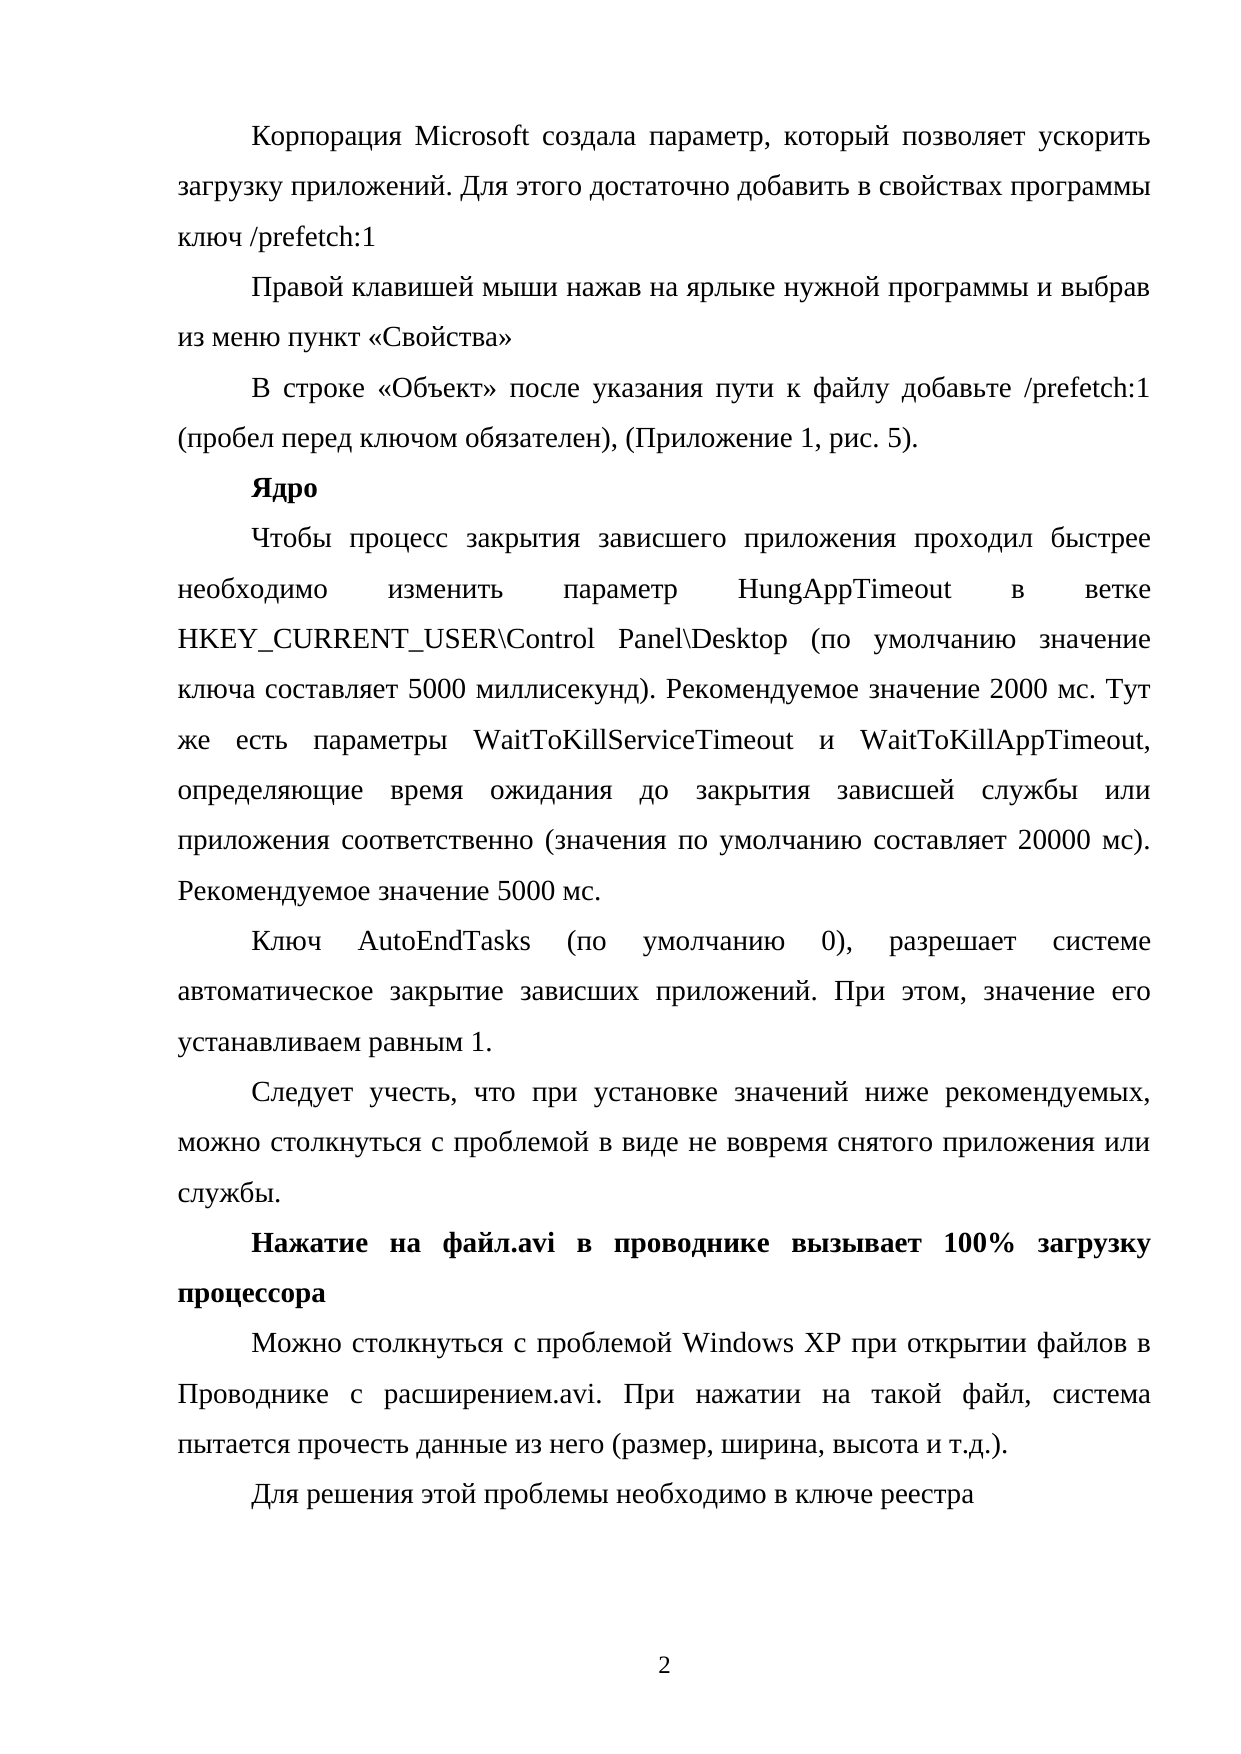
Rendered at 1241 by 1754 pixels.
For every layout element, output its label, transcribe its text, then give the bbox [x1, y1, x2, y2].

text Ключ AutoEndTasks (по умолчанию 0), разрешает системе автоматическое закрытие зависших приложений. При этом, значение его устанавливаем равным 1. [177, 923, 1152, 1057]
text Чтобы процесс закрытия зависшего приложения проходил быстрее необходимо изменить параметр HungAppTimeout в ветке HKEY_CURRENT_USER\Control Panel\Desktop (по умолчанию значение ключа составляет 5000 миллисекунд). Рекомендуемое значение 2000 мс. Тут же есть параметры WaitToKillServiceTimeout и WaitToKillAppTimeout, определяющие время ожидания до закрытия зависшей службы или приложения соответственно (значения по умолчанию составляет 20000 мс). Рекомендуемое значение 5000 мс. [177, 521, 1152, 906]
text Правой клавишей мыши нажав на ярлыке нужной программы и выбрав из меню пункт «Свойства» [177, 269, 1152, 353]
text Ядро [177, 470, 1152, 504]
text Для решения этой проблемы необходимо в ключе реестра [177, 1477, 1152, 1510]
text Корпорация Microsoft создала параметр, который позволяет ускорить загрузку приложений. Для этого достаточно добавить в свойствах программы ключ /prefetch:1 [177, 118, 1152, 252]
text Нажатие на файл.avi в проводнике вызывает 100% загрузку процессора [177, 1225, 1152, 1309]
text Можно столкнуться с проблемой Windows XP при открытии файлов в Проводнике с расширением.avi. При нажатии на такой файл, система пытается прочесть данные из него (размер, ширина, высота и т.д.). [177, 1326, 1152, 1460]
text В строке «Объект» после указания пути к файлу добавьте /prefetch:1 (пробел перед ключом обязателен), (Приложение 1, рис. 5). [177, 370, 1152, 453]
text Следует учесть, что при установке значений ниже рекомендуемых, можно столкнуться с проблемой в виде не вовремя снятого приложения или службы. [177, 1074, 1152, 1208]
